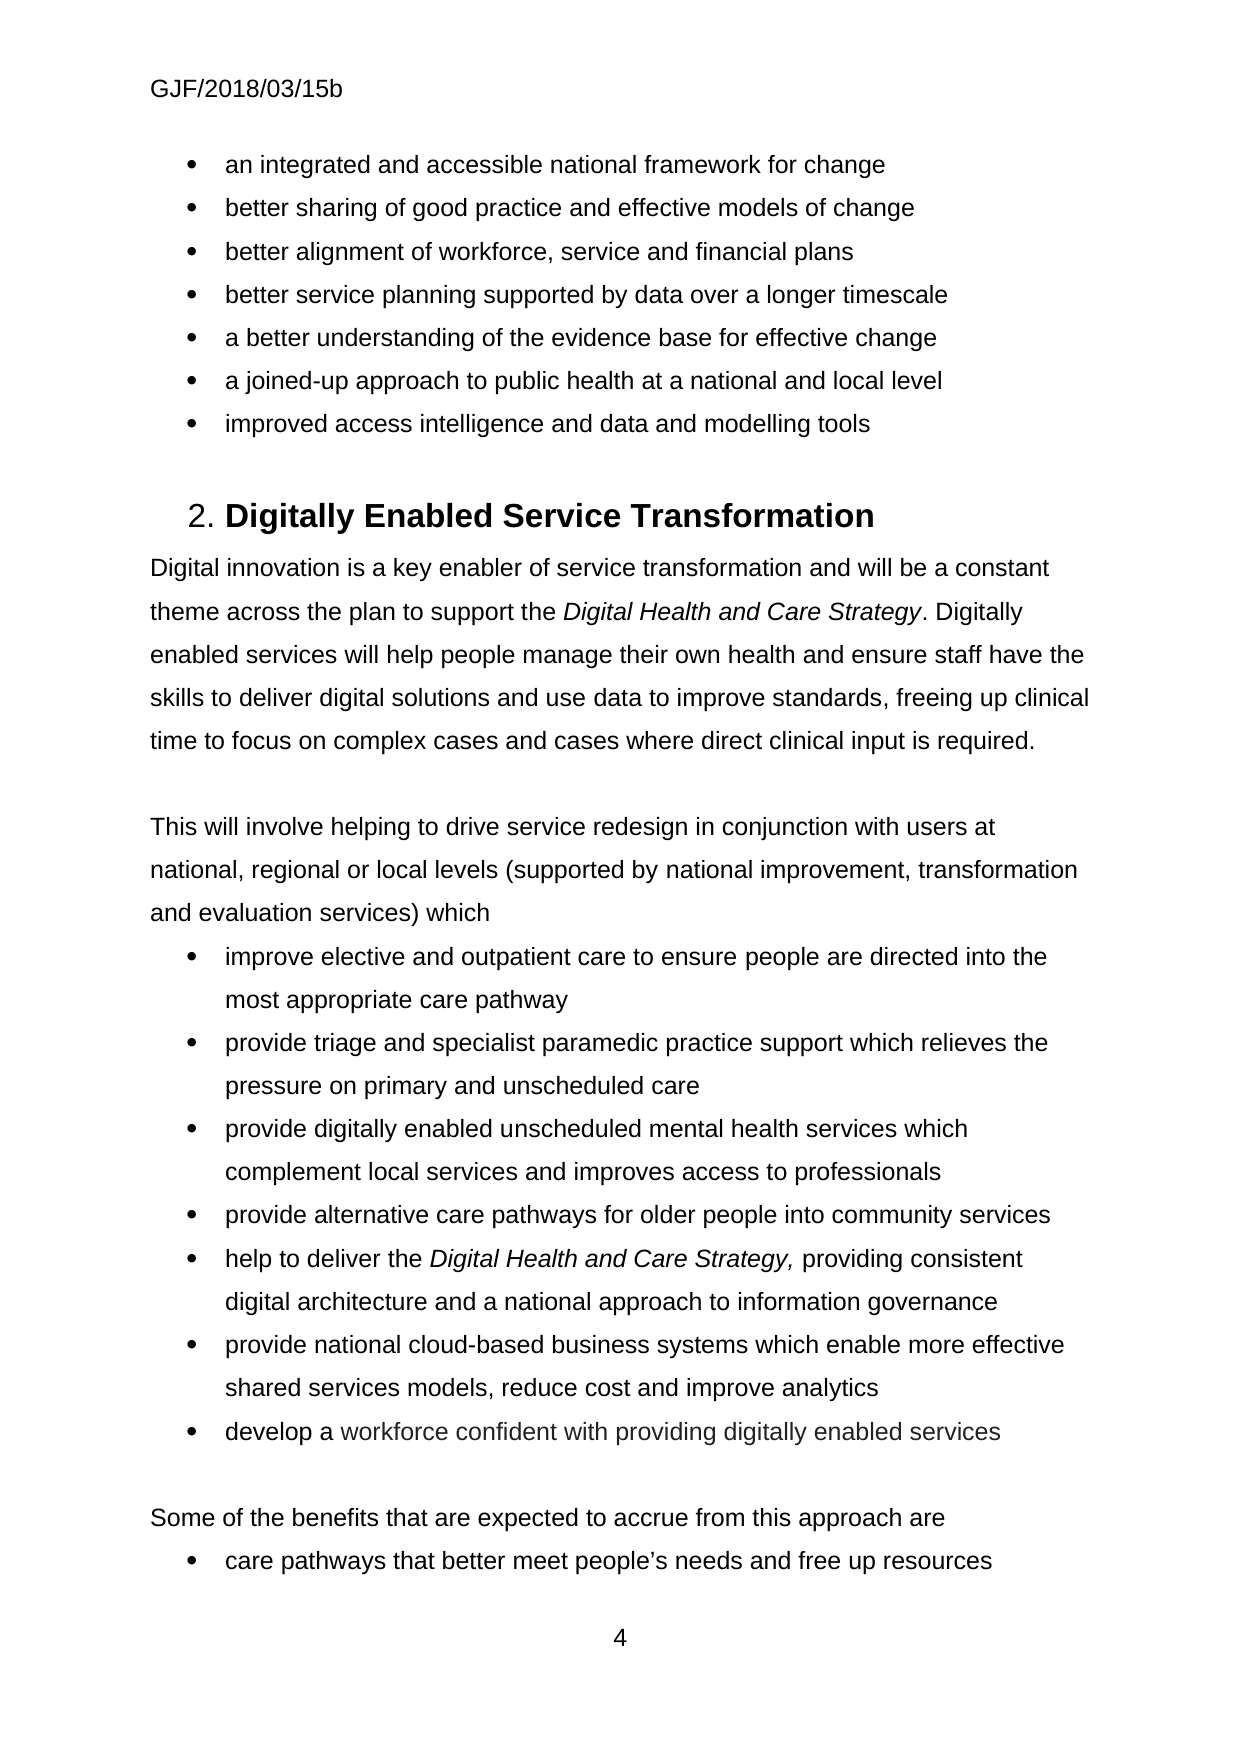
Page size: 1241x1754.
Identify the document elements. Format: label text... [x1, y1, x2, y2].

text This will involve helping to drive service redesign in conjunction with users at national, regional or local levels (supported by national improvement, transformation and evaluation services) which [150, 812, 1090, 927]
text Some of the benefits that are expected to accrue from this approach are [150, 1503, 1090, 1532]
list a joined-up approach to public health at a national and local level [187, 366, 1090, 395]
list help to deliver the Digital Health and Care Strategy, providing consistent digital architecture and a national approach to information governance [187, 1244, 1090, 1316]
list develop a workforce confident with providing digitally enabled services [187, 1416, 1090, 1445]
list provide national cloud-based business systems which enable more effective shared services models, reduce cost and improve analytics [187, 1330, 1090, 1402]
list provide digitally enabled unscheduled mental health services which complement local services and improves access to professionals [187, 1114, 1090, 1186]
list better service planning supported by data over a longer timescale [187, 280, 1090, 308]
text Digital innovation is a key enabler of service transformation and will be a constant theme across the plan to support the Digital Health and Care Strategy. Digitally enabled services will help people manage their own health and ensure staff have the skills to deliver digital solutions and use data to improve standards, freeing up clinical time to focus on complex cases and cases where direct clinical input is required. [150, 553, 1090, 754]
list care pathways that better meet people’s needs and free up resources [187, 1546, 1090, 1575]
list improved access intelligence and data and modelling tools [187, 409, 1090, 438]
list provide triage and specialist paramedic practice support which relieves the pressure on primary and unscheduled care [187, 1028, 1090, 1100]
list better alignment of workforce, service and financial plans [187, 236, 1090, 265]
list Digitally Enabled Service Transformation [187, 496, 1090, 534]
list better sharing of good practice and effective models of change [187, 193, 1090, 222]
list improve elective and outpatient care to ensure people are directed into the most appropriate care pathway [187, 941, 1090, 1013]
list a better understanding of the evidence base for effective change [187, 323, 1090, 352]
list provide alternative care pathways for older people into community services [187, 1201, 1090, 1229]
list an integrated and accessible national framework for change [187, 150, 1090, 179]
